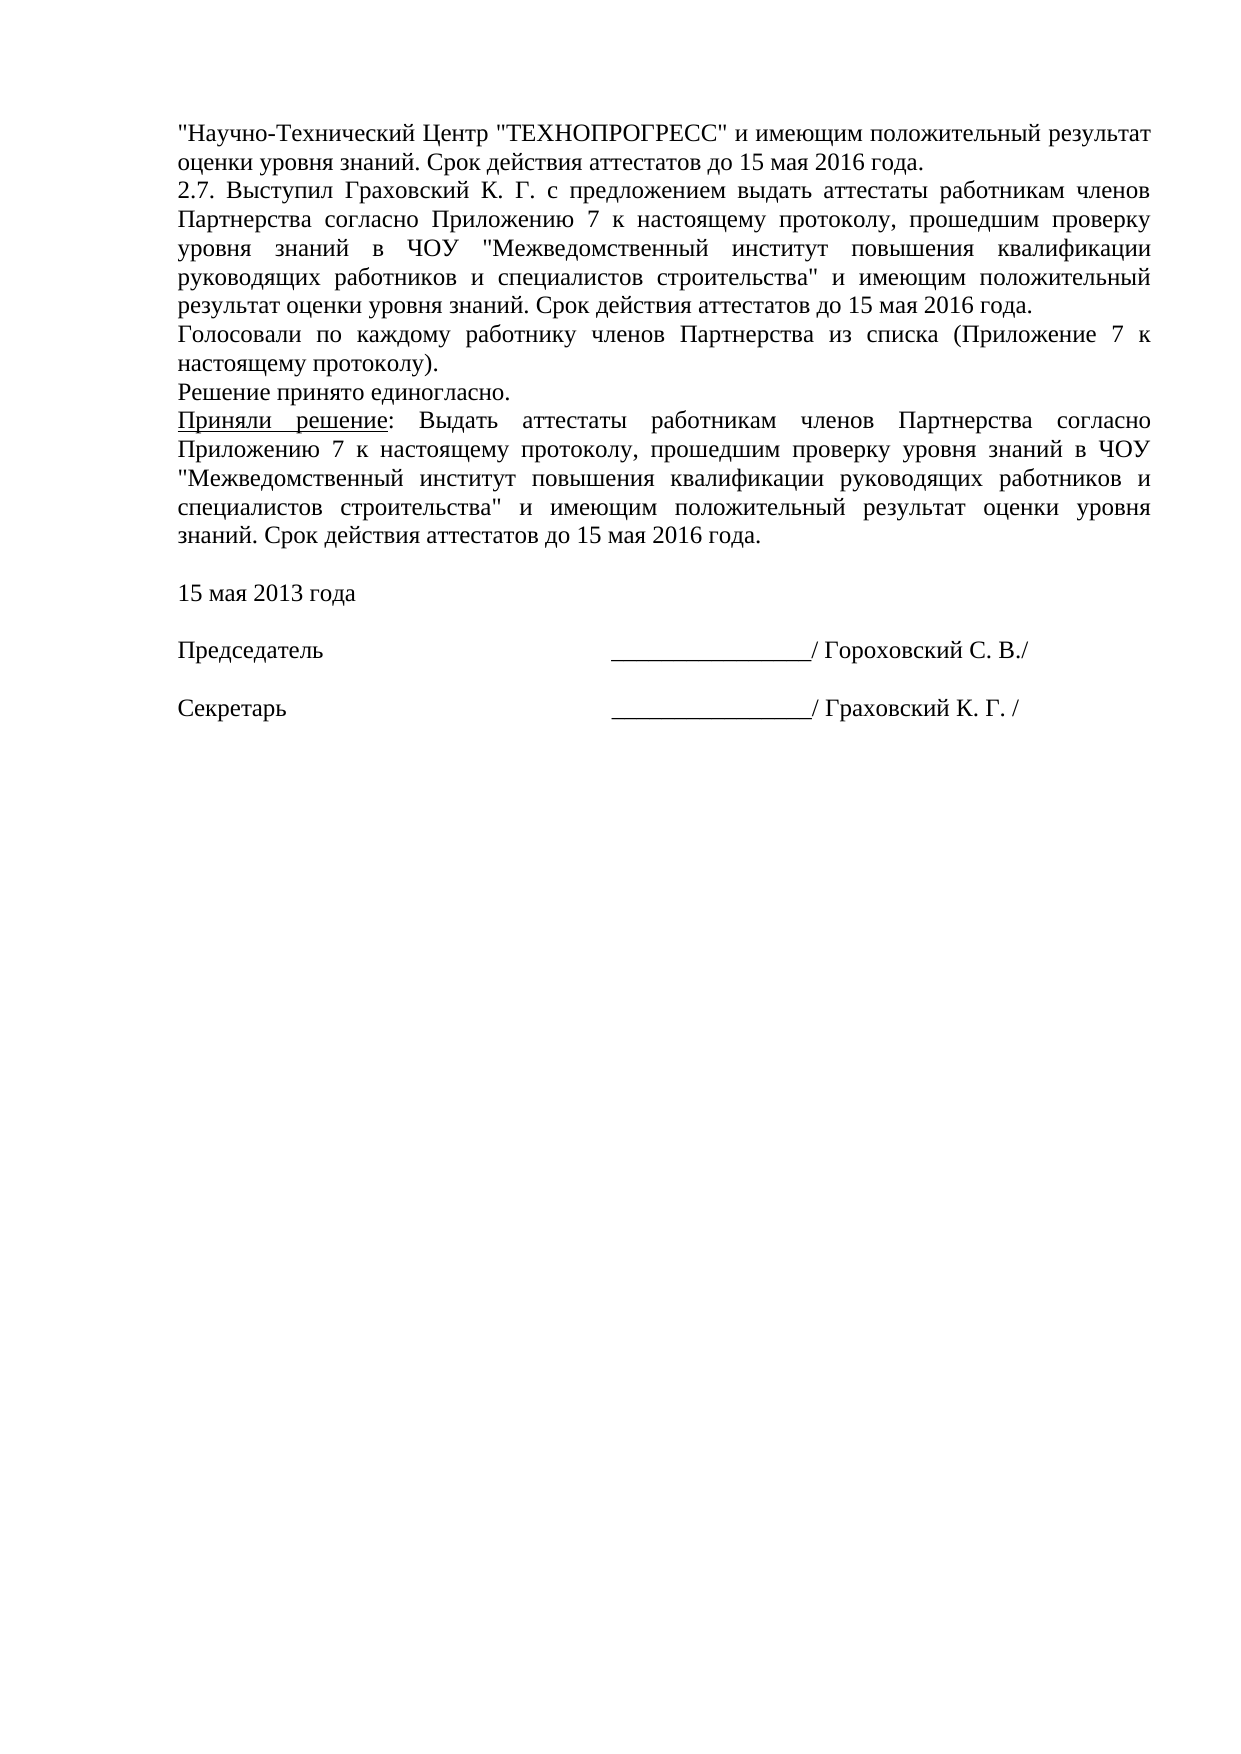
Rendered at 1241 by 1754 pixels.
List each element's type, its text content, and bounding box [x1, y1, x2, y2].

text Голосовали по каждому работнику членов Партнерства из списка (Приложение 7 к настоящему протоколу). [177, 319, 1152, 377]
text 15 мая 2013 года [177, 578, 1152, 607]
text Председатель ________________/ Гороховский С. В. / [177, 636, 1152, 664]
text Приняли решение: Выдать аттестаты работникам членов Партнерства согласно Приложению 7 к настоящему протоколу, прошедшим проверку уровня знаний в ЧОУ "Межведомственный институт повышения квалификации руководящих работников и специалистов строительства" и имеющим положительный результат оценки уровня знаний. Срок действия аттестатов до 15 мая 2016 года. [177, 406, 1152, 549]
text 2.7. Выступил Граховский К. Г. с предложением выдать аттестаты работникам членов Партнерства согласно Приложению 7 к настоящему протоколу, прошедшим проверку уровня знаний в ЧОУ "Межведомственный институт повышения квалификации руководящих работников и специалистов строительства" и имеющим положительный результат оценки уровня знаний. Срок действия аттестатов до 15 мая 2016 года. [177, 176, 1152, 319]
text Секретарь ________________/ Граховский К. Г. / [177, 693, 1152, 722]
text Решение принято единогласно. [177, 377, 1152, 406]
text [177, 118, 1152, 176]
